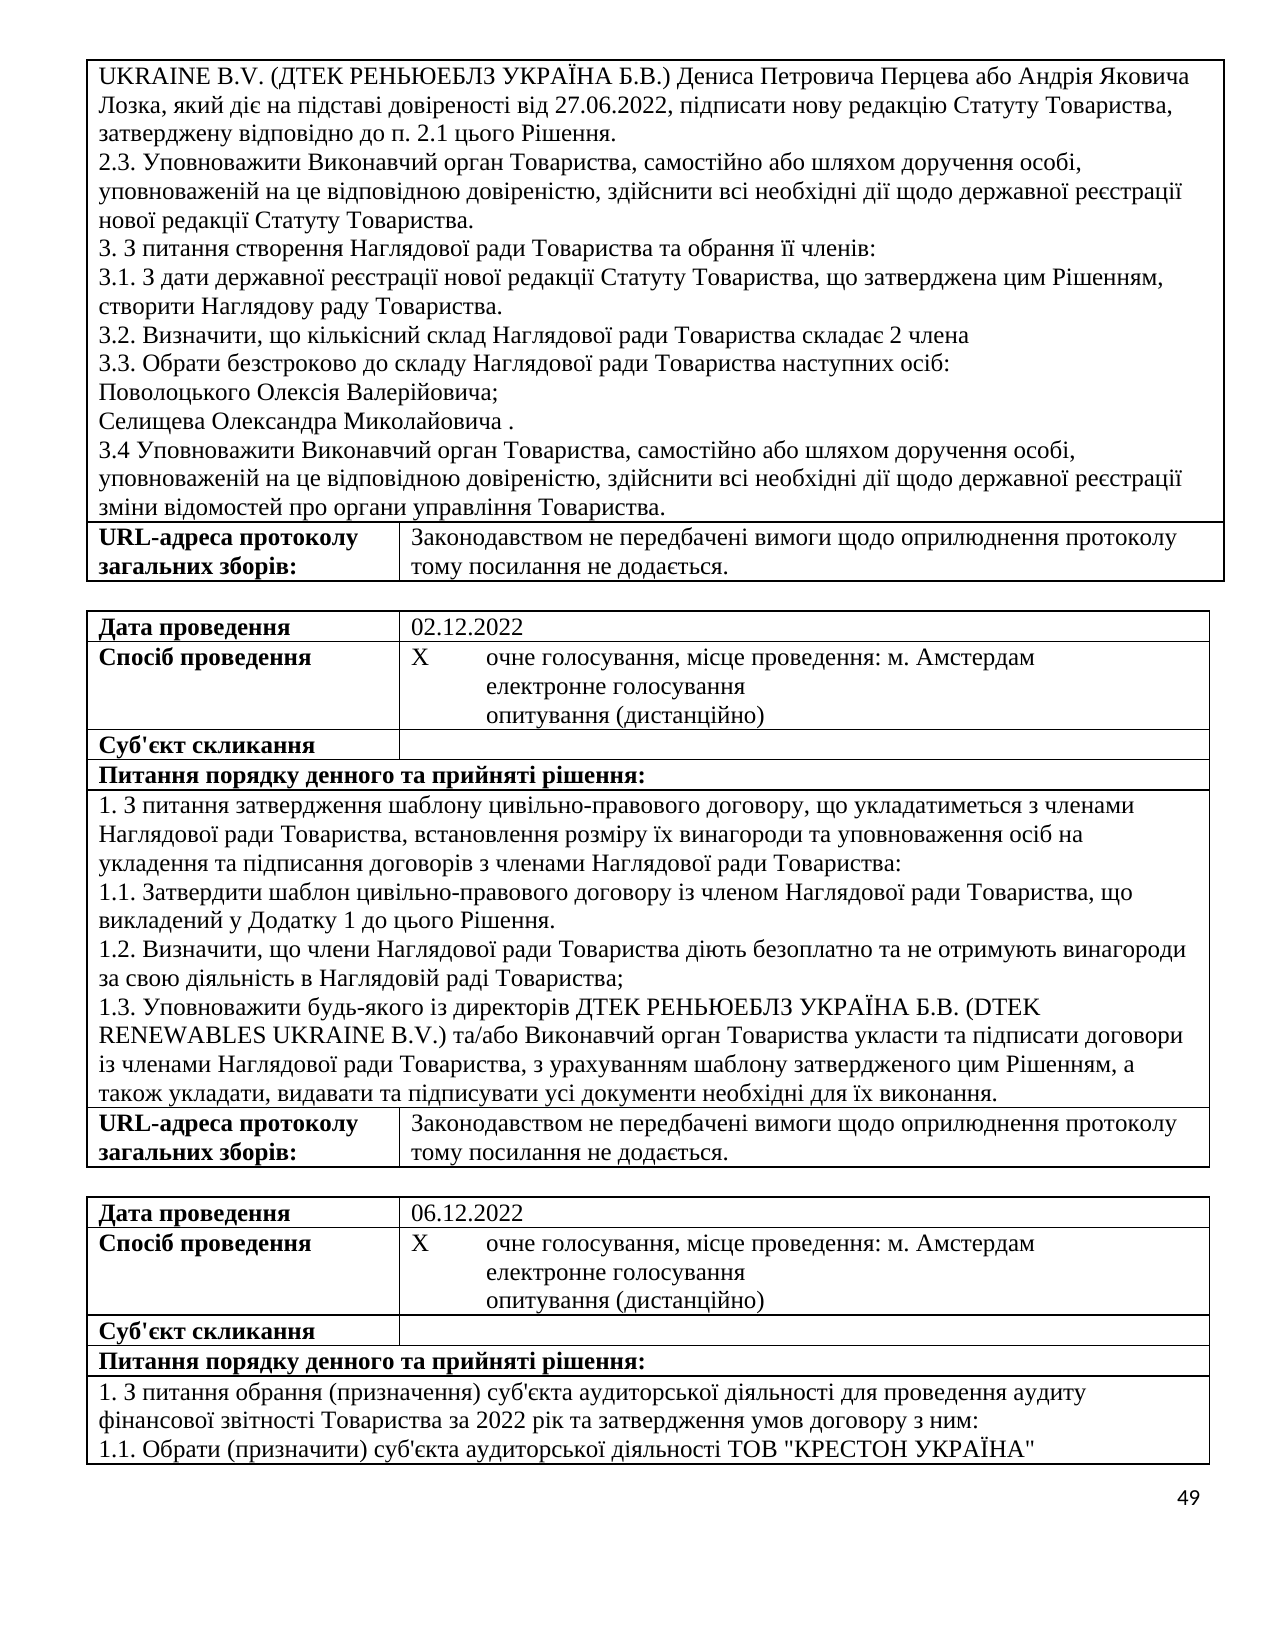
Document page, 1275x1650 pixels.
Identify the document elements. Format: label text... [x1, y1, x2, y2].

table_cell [88, 61, 1223, 521]
table_cell URL-адреса протоколу загальних зборів: [88, 1108, 399, 1166]
table_cell Законодавством не передбаченi вимоги щодо оприлюднення протоколу тому посилання не додається. [400, 1108, 1209, 1166]
table_cell Спосіб проведення [88, 642, 399, 728]
table_cell Суб'єкт скликання [88, 1316, 399, 1345]
table_cell URL-адреса протоколу загальних зборів: [88, 523, 399, 580]
table_cell [400, 730, 1209, 759]
table_header 02.12.2022 [400, 612, 1209, 641]
table_header Дата проведення [88, 612, 399, 641]
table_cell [88, 1377, 1209, 1463]
table_header Дата проведення [88, 1198, 399, 1227]
table_cell [400, 1316, 1209, 1345]
table_cell Питання порядку денного та прийняті рішення: [88, 1346, 1209, 1375]
table_cell Питання порядку денного та прийняті рішення: [88, 760, 1209, 789]
table_header 06.12.2022 [400, 1198, 1209, 1227]
table_cell X очне голосування, місце проведення: м. Амстердам електронне голосування опитування (дистанційно) [400, 1228, 1209, 1314]
table_cell Спосіб проведення [88, 1228, 399, 1314]
table_cell 1. З питання затвердження шаблону цивiльно-правового договору, що укладатиметься з членами Наглядової ради Товариства, встановлення розмiру їх винагороди та уповноваження осiб на укладення та пiдписання договорiв з членами Наглядової ради Товариства: 1.1. Затвердити шаблон цивiльно-правового договору iз членом Наглядової ради Товариства, що викладений у Додатку 1 до цього Рiшення. 1.2. Визначити, що члени Наглядової ради Товариства дiють безоплатно та не отримують винагороди за свою дiяльнiсть в Наглядовiй радi Товариства; 1.3. Уповноважити будь-якого iз директорiв ДТЕК РЕНЬЮЕБЛЗ УКРАЇНА Б.В. (DTEK RENEWABLES UKRAINE B.V.) та/або Виконавчий орган Товариства укласти та пiдписати договори iз членами Наглядової ради Товариства, з урахуванням шаблону затвердженого цим Рiшенням, а також укладати, видавати та пiдписувати усi документи необхiднi для їх виконання. [88, 791, 1209, 1107]
table_cell Суб'єкт скликання [88, 730, 399, 759]
table_cell X очне голосування, місце проведення: м. Амстердам електронне голосування опитування (дистанційно) [400, 642, 1209, 728]
table_cell Законодавством не передбаченi вимоги щодо оприлюднення протоколу тому посилання не додається. [400, 523, 1223, 580]
